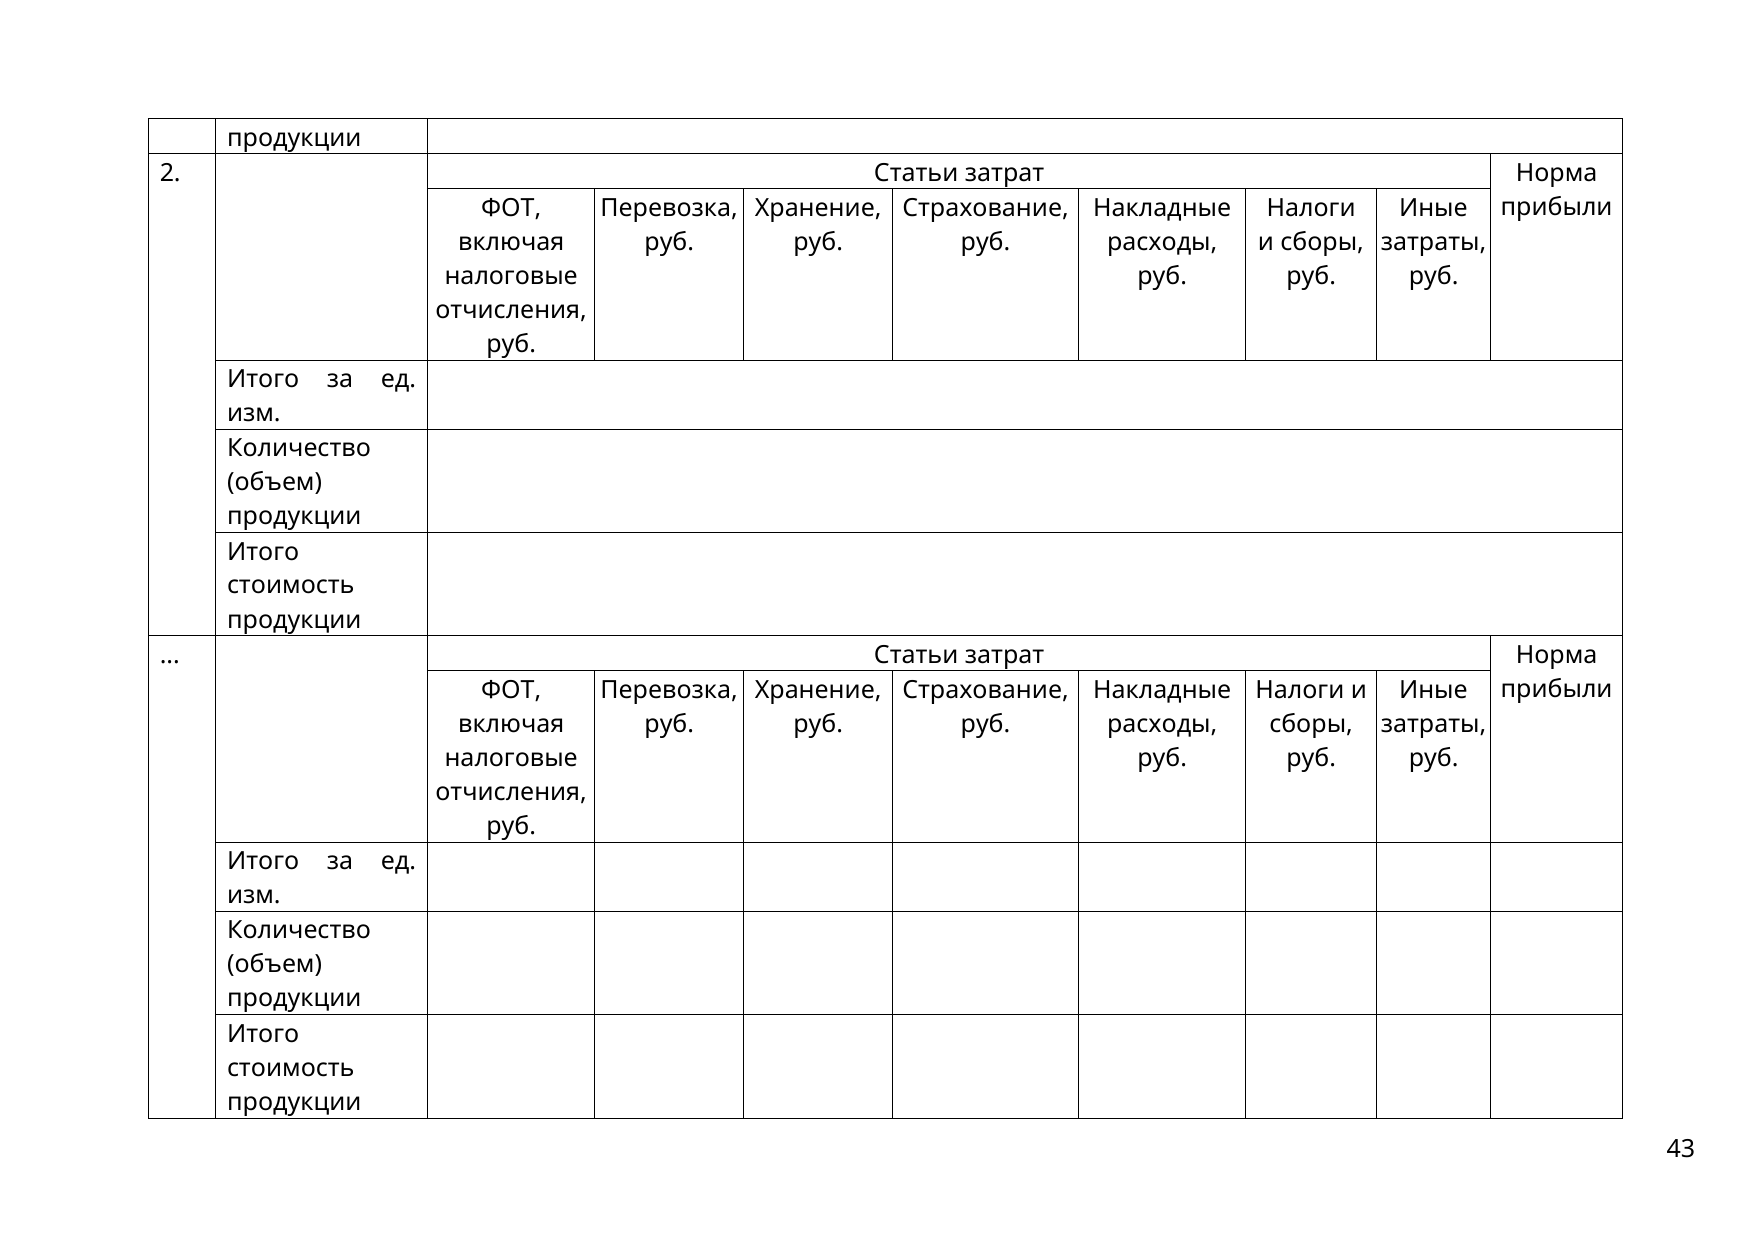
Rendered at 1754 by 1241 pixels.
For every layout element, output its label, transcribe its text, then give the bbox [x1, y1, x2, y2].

table_cell Перевозка, руб. [595, 671, 743, 842]
table_cell 2. [149, 154, 215, 635]
table_cell [1491, 912, 1622, 1014]
table_cell [1377, 912, 1490, 1014]
table_cell [595, 912, 743, 1014]
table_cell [216, 119, 427, 153]
table_cell Налоги и сборы, руб. [1246, 189, 1376, 360]
table_cell Итого за ед. изм. [216, 843, 427, 911]
table_cell Статьи затрат [428, 154, 1490, 188]
table_cell ФОТ, включая налоговые отчисления, руб. [428, 671, 594, 842]
table_cell Количество (объем) продукции [216, 912, 427, 1014]
table_cell ФОТ, включая налоговые отчисления, руб. [428, 189, 594, 360]
table_cell Хранение, руб. [744, 671, 892, 842]
table_cell Налоги и сборы, руб. [1246, 671, 1376, 842]
table_cell [428, 912, 594, 1014]
table_cell Накладные расходы, руб. [1079, 671, 1245, 842]
table_cell [216, 636, 427, 842]
table_cell [1079, 1015, 1245, 1117]
table_cell [1377, 1015, 1490, 1117]
table_cell Норма прибыли [1491, 154, 1622, 360]
table_cell [1079, 843, 1245, 911]
table_cell [1491, 1015, 1622, 1117]
table_cell [428, 119, 1622, 153]
table_cell Итого стоимость продукции [216, 1015, 427, 1117]
table_cell [893, 843, 1078, 911]
table_cell Иные затраты, руб. [1377, 189, 1490, 360]
table_cell [428, 361, 1622, 429]
table_cell ... [149, 636, 215, 1117]
table_cell [1377, 843, 1490, 911]
table_cell Количество (объем) продукции [216, 430, 427, 532]
table_cell Итого за ед. изм. [216, 361, 427, 429]
table_cell [595, 1015, 743, 1117]
table_cell [744, 1015, 892, 1117]
table_cell [744, 843, 892, 911]
table_cell [216, 154, 427, 360]
table_cell Перевозка, руб. [595, 189, 743, 360]
table_cell [893, 912, 1078, 1014]
table_cell [893, 1015, 1078, 1117]
table_cell [1079, 912, 1245, 1014]
table_cell Страхование, руб. [893, 189, 1078, 360]
table_cell [744, 912, 892, 1014]
table_cell Норма прибыли [1491, 636, 1622, 842]
table_cell [595, 843, 743, 911]
table_cell [1246, 843, 1376, 911]
table_cell [1246, 912, 1376, 1014]
table_cell [1491, 843, 1622, 911]
table_cell Статьи затрат [428, 636, 1490, 670]
table_cell Хранение, руб. [744, 189, 892, 360]
table_cell [1246, 1015, 1376, 1117]
table_cell Итого стоимость продукции [216, 533, 427, 635]
table_cell [428, 1015, 594, 1117]
table_cell Накладные расходы, руб. [1079, 189, 1245, 360]
table_cell Иные затраты, руб. [1377, 671, 1490, 842]
table_cell [428, 533, 1622, 635]
table_cell Страхование, руб. [893, 671, 1078, 842]
table_cell [428, 430, 1622, 532]
table_cell [428, 843, 594, 911]
